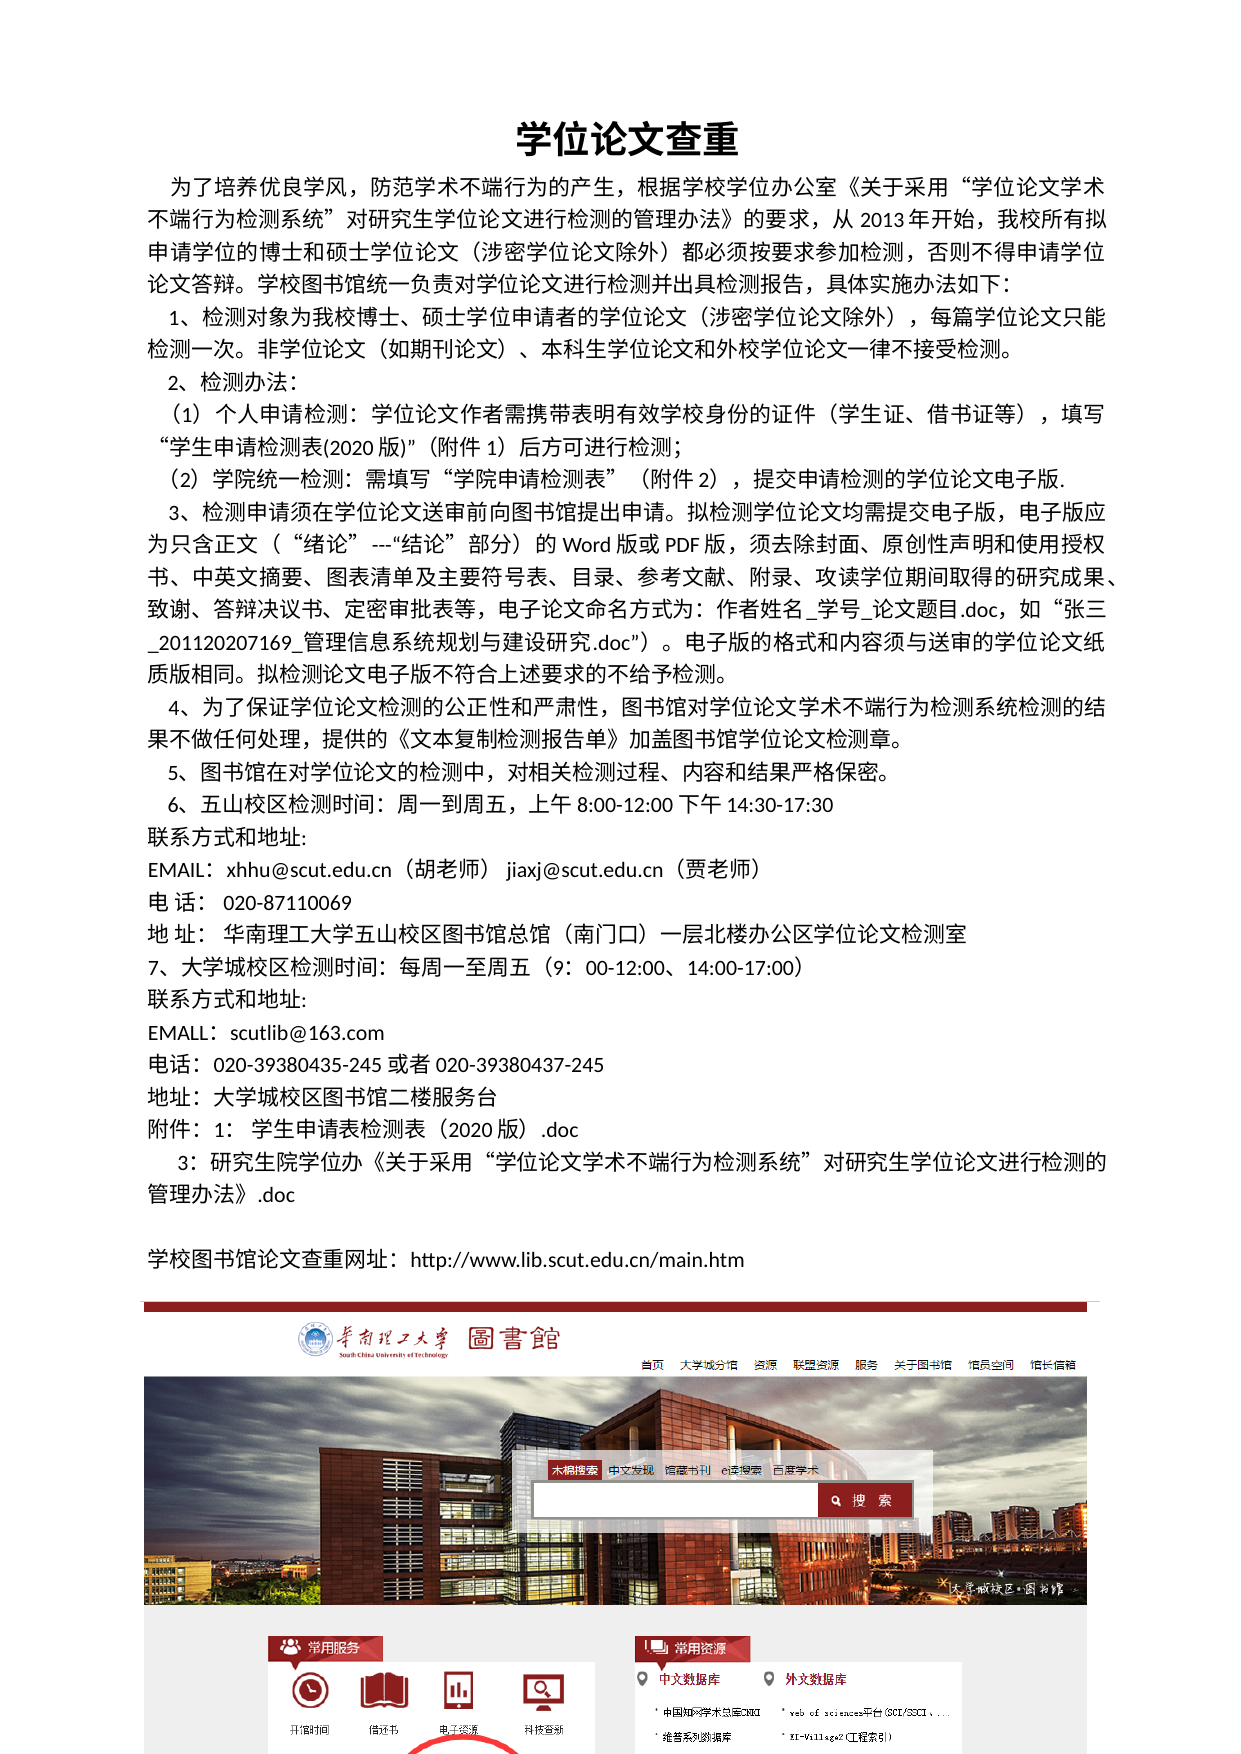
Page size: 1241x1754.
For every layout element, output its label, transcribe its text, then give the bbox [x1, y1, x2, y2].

text EMALL：scutlib@163.com [148, 1014, 1107, 1047]
text 4、为了保证学位论文检测的公正性和严肃性，图书馆对学位论文学术不端行为检测系统检测的结果不做任何处理，提供的《文本复制检测报告单》加盖图书馆学位论文检测章。 [148, 689, 1107, 754]
text 6、五山校区检测时间：周一到周五，上午8:00-12:00 下午14:30-17:30 [148, 787, 1107, 819]
text 电话：020-39380435-245 或者 020-39380437-245 [148, 1047, 1107, 1079]
text 地 址： 华南理工大学五山校区图书馆总馆（南门口）一层北楼办公区学位论文检测室 [148, 917, 1107, 949]
text 3：研究生院学位办《关于采用“学位论文学术不端行为检测系统”对研究生学位论文进行检测的管理办法》.doc [148, 1144, 1107, 1209]
text 学位论文查重 [148, 104, 1107, 169]
text 3、检测申请须在学位论文送审前向图书馆提出申请。拟检测学位论文均需提交电子版，电子版应为只含正文（“绪论”---“结论”部分）的Word版或PDF版，须去除封面、原创性声明和使用授权书、中英文摘要、图表清单及主要符号表、目录、参考文献、附录、攻读学位期间取得的研究成果、致谢、答辩决议书、定密审批表等，电子论文命名方式为：作者姓名_学号_论文题目.doc，如“张三_201120207169_管理信息系统规划与建设研究.doc”）。电子版的格式和内容须与送审的学位论文纸质版相同。拟检测论文电子版不符合上述要求的不给予检测。 [148, 494, 1107, 689]
text 7、大学城校区检测时间：每周一至周五（9：00-12:00、14:00-17:00） [148, 949, 1107, 982]
text EMAIL：xhhu@scut.edu.cn（胡老师） jiaxj@scut.edu.cn（贾老师） [148, 852, 1107, 884]
text 学校图书馆论文查重网址：http://www.lib.scut.edu.cn/main.htm [148, 1242, 1107, 1274]
text 联系方式和地址: [148, 982, 1107, 1014]
text 5、图书馆在对学位论文的检测中，对相关检测过程、内容和结果严格保密。 [148, 754, 1107, 787]
text 附件：1： 学生申请表检测表（2020版）.doc [148, 1112, 1107, 1144]
text 为了培养优良学风，防范学术不端行为的产生，根据学校学位办公室《关于采用“学位论文学术不端行为检测系统”对研究生学位论文进行检测的管理办法》的要求，从2013年开始，我校所有拟申请学位的博士和硕士学位论文（涉密学位论文除外）都必须按要求参加检测，否则不得申请学位论文答辩。学校图书馆统一负责对学位论文进行检测并出具检测报告，具体实施办法如下： [148, 169, 1107, 299]
text 地址：大学城校区图书馆二楼服务台 [148, 1079, 1107, 1112]
text 电 话： 020-87110069 [148, 884, 1107, 917]
picture [140, 1300, 1100, 1754]
text 1、检测对象为我校博士、硕士学位申请者的学位论文（涉密学位论文除外），每篇学位论文只能检测一次。非学位论文（如期刊论文）、本科生学位论文和外校学位论文一律不接受检测。 [148, 299, 1107, 364]
text （1）个人申请检测：学位论文作者需携带表明有效学校身份的证件（学生证、借书证等），填写“学生申请检测表(2020版)”（附件1）后方可进行检测； [148, 397, 1107, 462]
text 2、检测办法： [148, 364, 1107, 397]
text 联系方式和地址: [148, 819, 1107, 852]
text （2）学院统一检测：需填写“学院申请检测表”（附件2），提交申请检测的学位论文电子版. [148, 462, 1107, 494]
